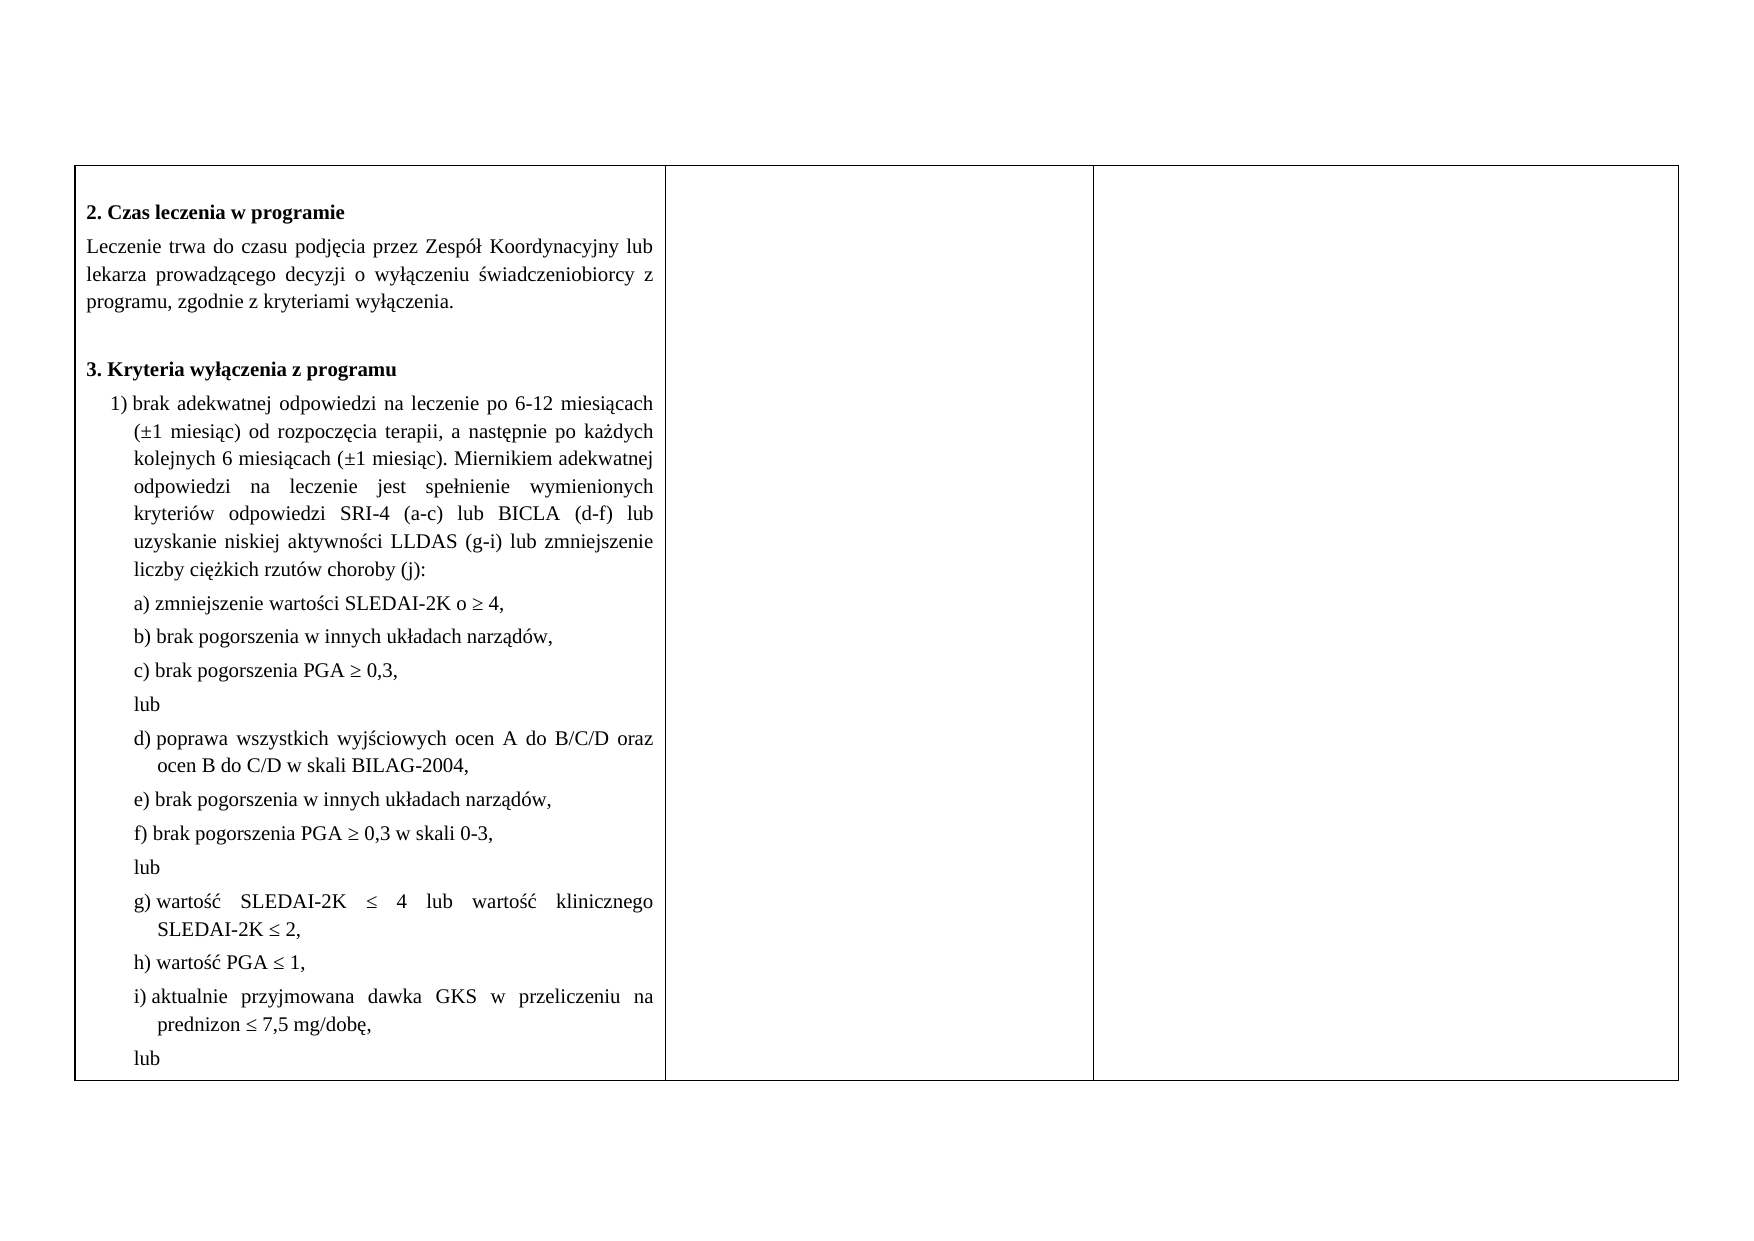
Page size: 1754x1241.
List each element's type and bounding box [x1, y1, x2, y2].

table_cell [76, 166, 665, 1080]
table_cell [666, 166, 1093, 1080]
table_cell [1094, 166, 1678, 1080]
